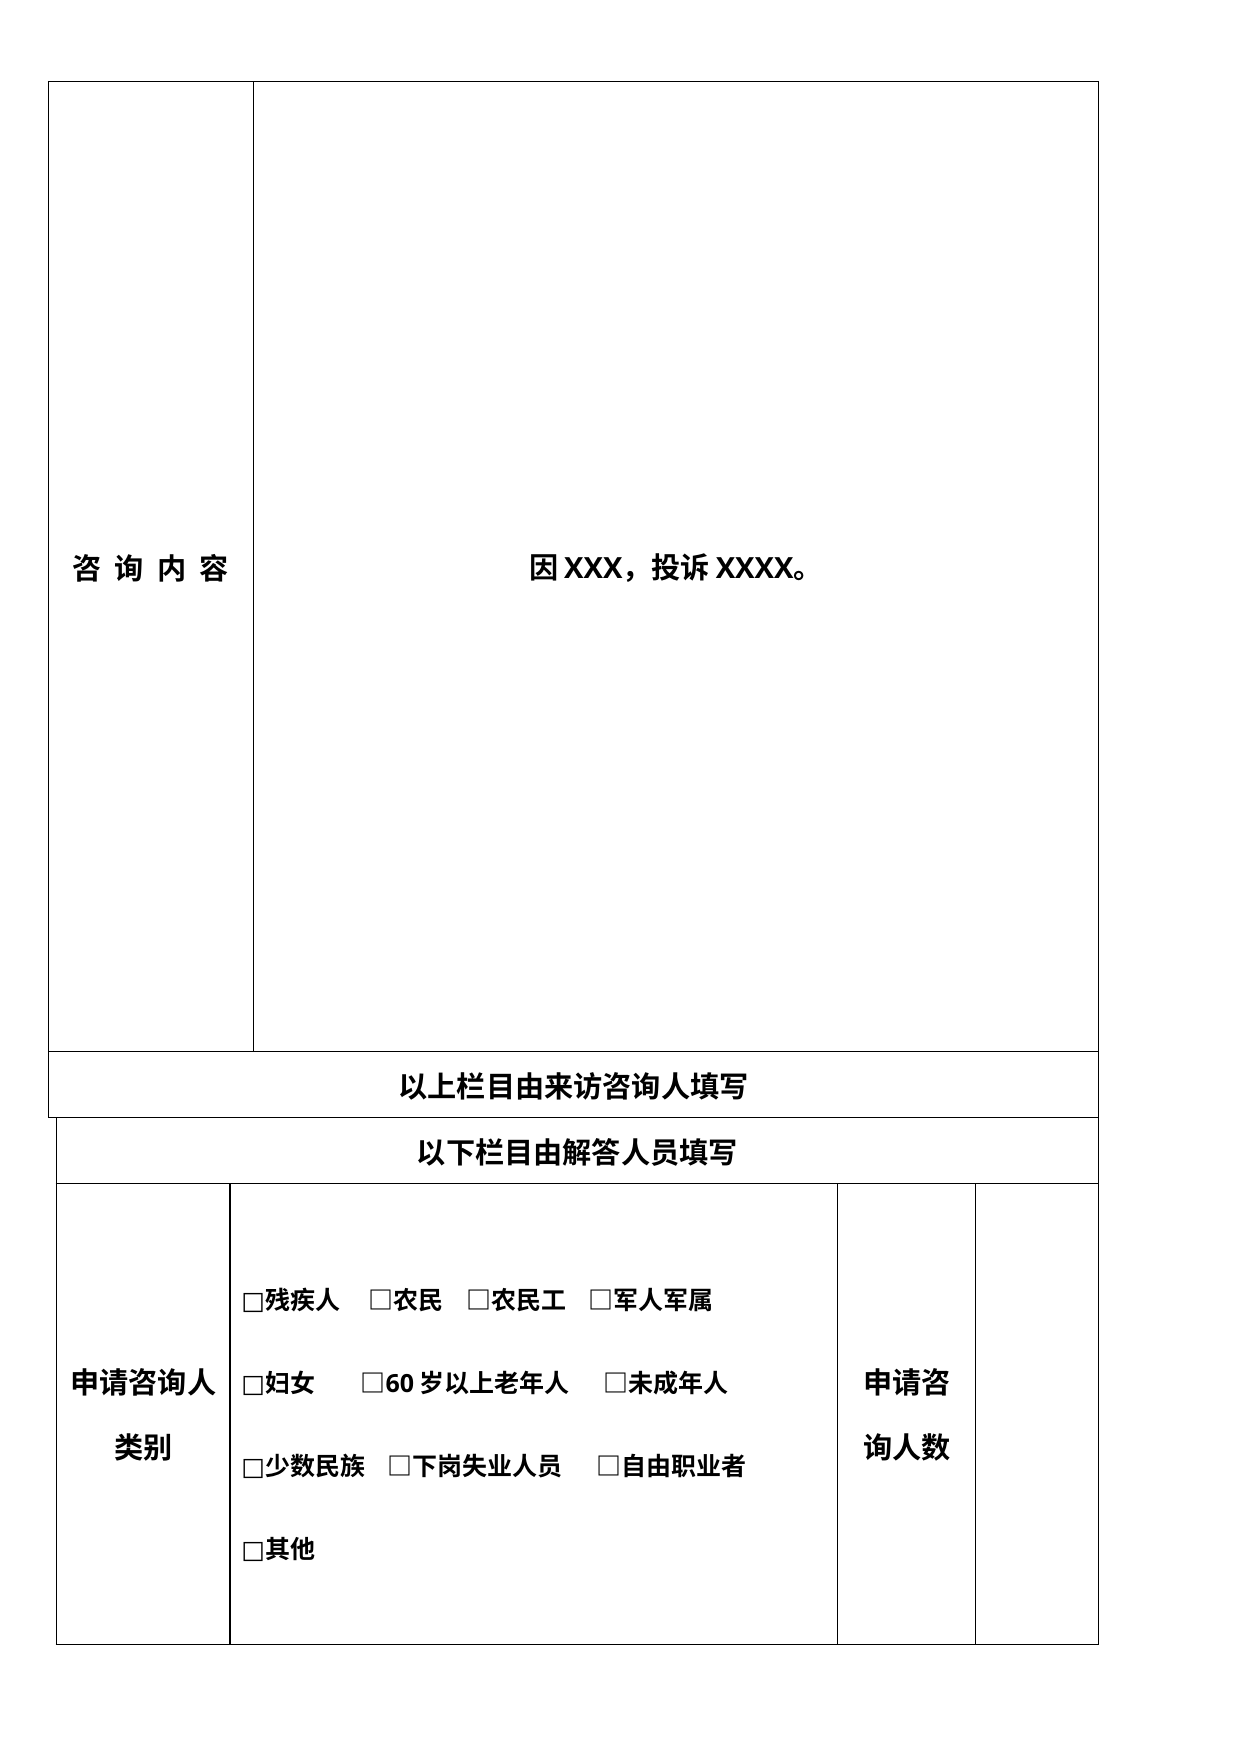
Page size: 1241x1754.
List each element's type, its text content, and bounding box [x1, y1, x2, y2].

table_cell 以下栏目由解答人员填写 [57, 1118, 1098, 1183]
table_cell 申请咨询人类别 [57, 1184, 229, 1643]
table_cell 咨 询 内 容 [49, 82, 253, 1051]
table_cell [976, 1184, 1098, 1643]
table_cell 因XXX，投诉XXXX。 [254, 82, 1098, 1051]
table_cell 申请咨询人数 [838, 1184, 975, 1643]
table_cell □残疾人 □农民 □农民工 □军人军属 □妇女 □60岁以上老年人 □未成年人 □少数民族 □下岗失业人员 □自由职业者 □其他 [231, 1184, 837, 1643]
table_cell 以上栏目由来访咨询人填写 [49, 1052, 1098, 1117]
